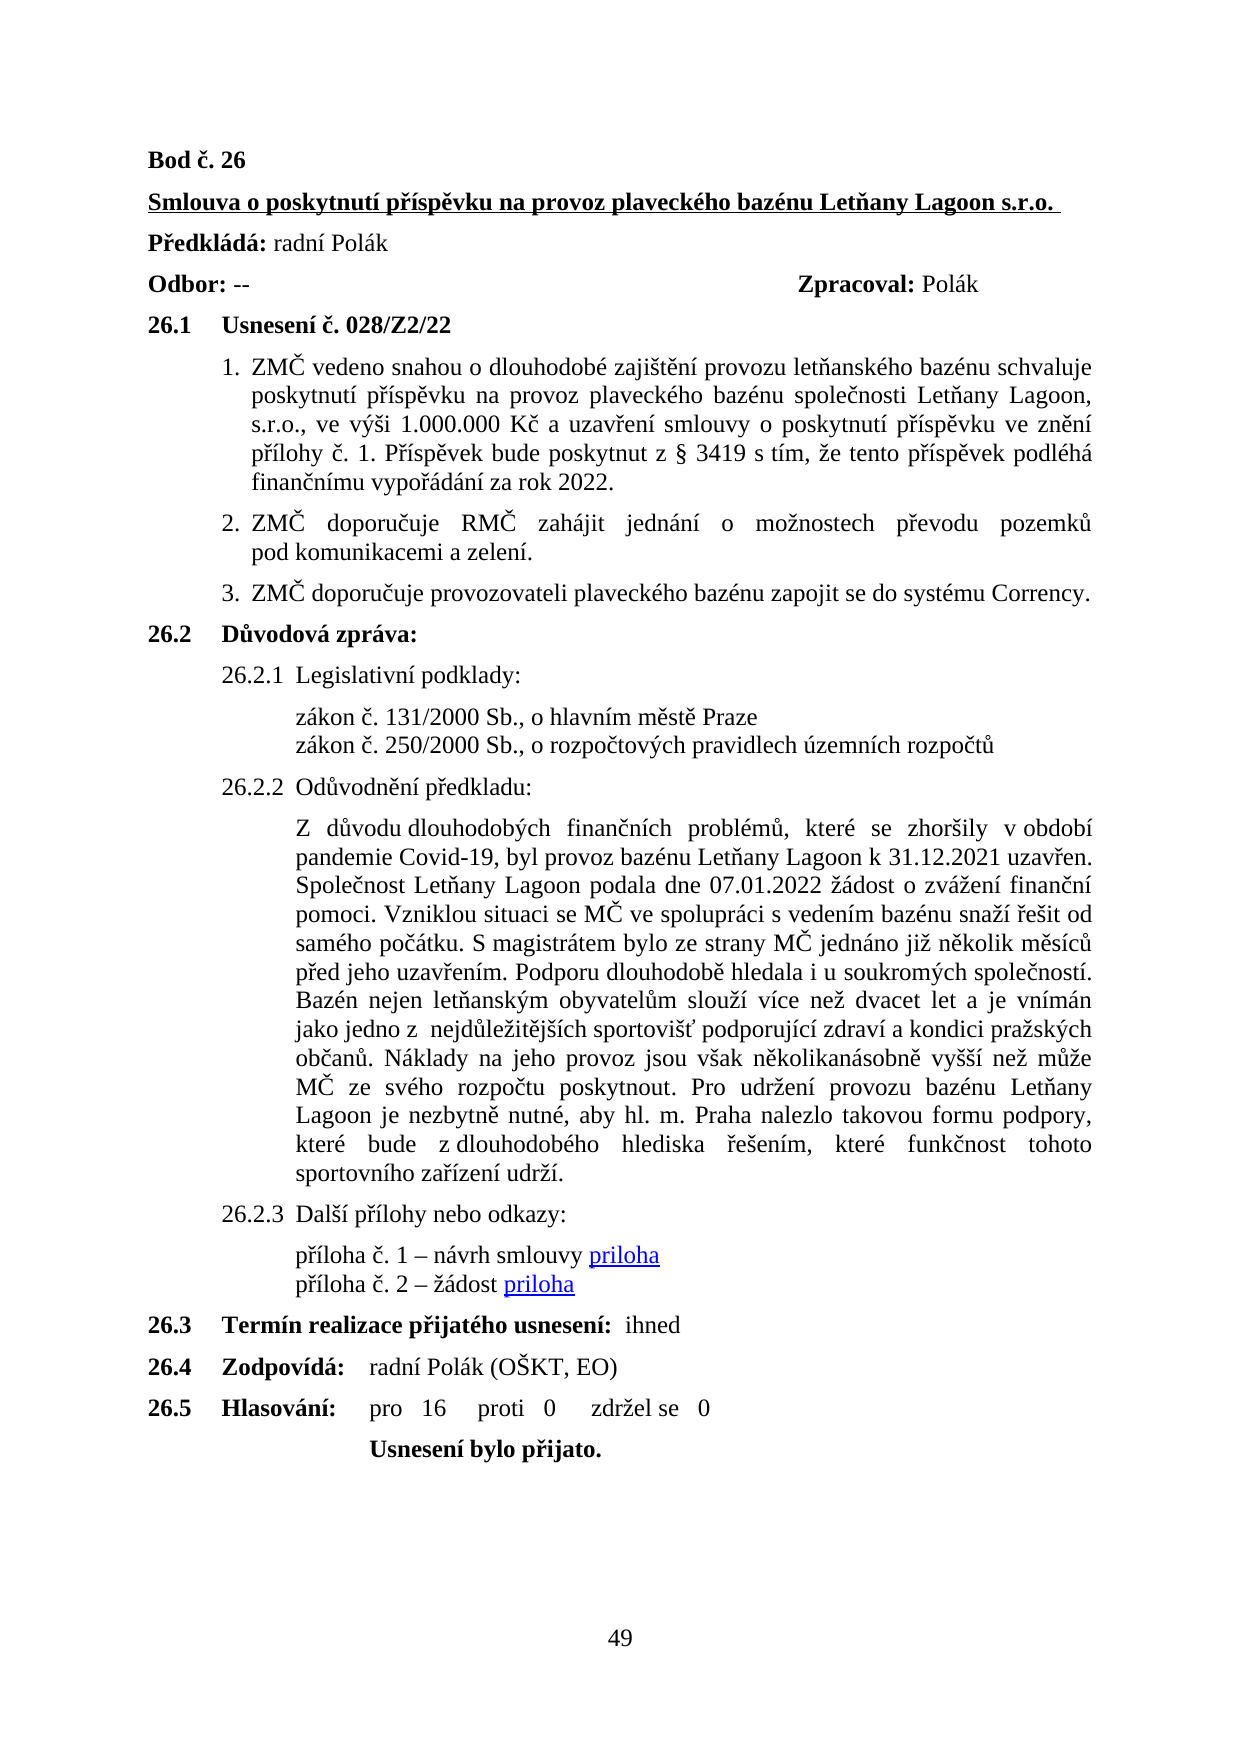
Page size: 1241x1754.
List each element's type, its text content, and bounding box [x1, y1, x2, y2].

text 26.2.3 Další přílohy nebo odkazy: [221, 1199, 1093, 1228]
text 26.4 Zodpovídá: radní Polák (OŠKT, EO) [148, 1352, 1093, 1380]
text příloha č. 2 – žádost priloha [251, 1269, 1093, 1298]
text 26.2.2 Odůvodnění předkladu: [221, 772, 1093, 800]
text příloha č. 1 – návrh smlouvy priloha [251, 1240, 1093, 1269]
text 26.1 Usnesení č. 028/Z2/22 [148, 310, 1093, 339]
text 26.2.1 Legislativní podklady: [221, 660, 1093, 689]
list ZMČ doporučuje RMČ zahájit jednání o možnostech převodu pozemků pod komunikacemi a zelení. [221, 508, 1093, 565]
text Z důvodu dlouhodobých finančních problémů, které se zhoršily v období pandemie Covid-19, byl provoz bazénu Letňany Lagoon k 31.12.2021 uzavřen. Společnost Letňany Lagoon podala dne 07.01.2022 žádost o zvážení finanční pomoci. Vzniklou situaci se MČ ve spolupráci s vedením bazénu snaží řešit od samého počátku. S magistrátem bylo ze strany MČ jednáno již několik měsíců před jeho uzavřením. Podporu dlouhodobě hledala i u soukromých společností. Bazén nejen letňanským obyvatelům slouží více než dvacet let a je vnímán jako jedno z nejdůležitějších sportovišť podporující zdraví a kondici pražských občanů. Náklady na jeho provoz jsou však několikanásobně vyšší než může MČ ze svého rozpočtu poskytnout. Pro udržení provozu bazénu Letňany Lagoon je nezbytně nutné, aby hl. m. Praha nalezlo takovou formu podpory, které bude z dlouhodobého hlediska řešením, které funkčnost tohoto sportovního zařízení udrží. [295, 813, 1093, 1187]
subtitle ZMČ vedeno snahou o dlouhodobé zajištění provozu letňanského bazénu schvaluje poskytnutí příspěvku na provoz plaveckého bazénu společnosti Letňany Lagoon, s.r.o., ve výši 1.000.000 Kč a uzavření smlouvy o poskytnutí příspěvku ve znění přílohy č. 1. Příspěvek bude poskytnut z § 3419 s tím, že tento příspěvek podléhá finančnímu vypořádání za rok 2022. [221, 352, 1093, 495]
text Usnesení bylo přijato. [369, 1434, 1093, 1463]
text Smlouva o poskytnutí příspěvku na provoz plaveckého bazénu Letňany Lagoon s.r.o. [148, 187, 1093, 215]
text Bod č. 26 [148, 145, 1093, 174]
list ZMČ doporučuje provozovateli plaveckého bazénu zapojit se do systému Corrency. [221, 578, 1093, 607]
text 26.2 Důvodová zpráva: [148, 619, 1093, 648]
text 26.3 Termín realizace přijatého usnesení: ihned [148, 1310, 1093, 1339]
text Odbor: -- Zpracoval: Polák [148, 269, 1093, 298]
text zákon č. 131/2000 Sb., o hlavním městě Praze [295, 702, 1093, 730]
text 26.5 Hlasování: pro 16 proti 0 zdržel se 0 [148, 1393, 1093, 1422]
text Předkládá: radní Polák [148, 228, 1093, 257]
text zákon č. 250/2000 Sb., o rozpočtových pravidlech územních rozpočtů [295, 730, 1093, 759]
